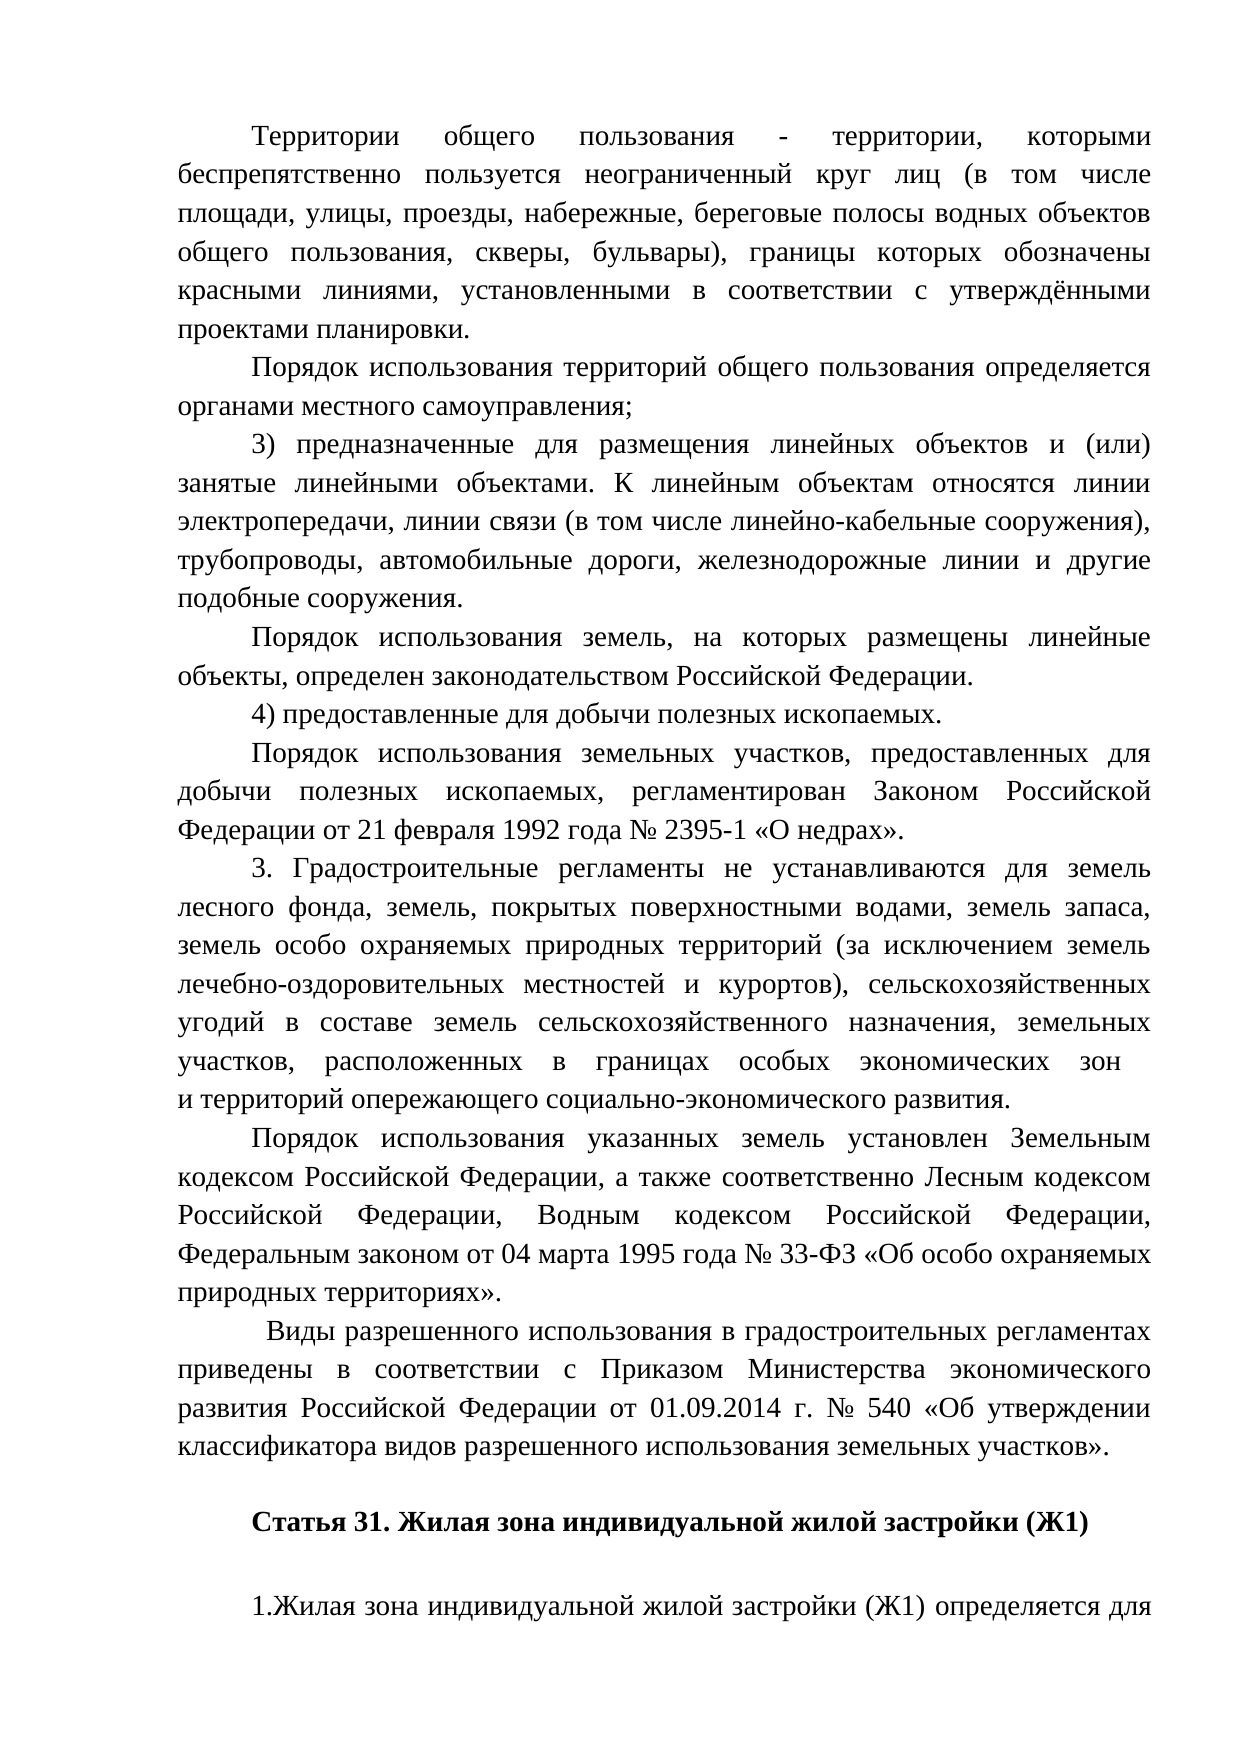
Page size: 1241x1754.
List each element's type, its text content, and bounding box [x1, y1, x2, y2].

text Порядок использования территорий общего пользования определяется органами местного самоуправления; [177, 349, 1152, 421]
text 3. Градостроительные регламенты не устанавливаются для земель лесного фонда, земель, покрытых поверхностными водами, земель запаса, земель особо охраняемых природных территорий (за исключением земель лечебно-оздоровительных местностей и курортов), сельскохозяйственных угодий в составе земель сельскохозяйственного назначения, земельных участков, расположенных в границах особых экономических зон и территорий опережающего социально-экономического развития. [177, 850, 1152, 1115]
text 4) предоставленные для добычи полезных ископаемых. [177, 696, 1152, 730]
subtitle Статья 31. Жилая зона индивидуальной жилой застройки (Ж1) [177, 1504, 1152, 1538]
text 3) предназначенные для размещения линейных объектов и (или) занятые линейными объектами. К линейным объектам относятся линии электропередачи, линии связи (в том числе линейно-кабельные сооружения), трубопроводы, автомобильные дороги, железнодорожные линии и другие подобные сооружения. [177, 426, 1152, 614]
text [177, 1588, 1152, 1621]
text Порядок использования указанных земель установлен Земельным кодексом Российской Федерации, а также соответственно Лесным кодексом Российской Федерации, Водным кодексом Российской Федерации, Федеральным законом от 04 марта 1995 года № 33-ФЗ «Об особо охраняемых природных территориях». [177, 1120, 1152, 1308]
text Территории общего пользования - территории, которыми беспрепятственно пользуется неограниченный круг лиц (в том числе площади, улицы, проезды, набережные, береговые полосы водных объектов общего пользования, скверы, бульвары), границы которых обозначены красными линиями, установленными в соответствии с утверждёнными проектами планировки. [177, 118, 1152, 344]
text Порядок использования земельных участков, предоставленных для добычи полезных ископаемых, регламентирован Законом Российской Федерации от 21 февраля 1992 года № 2395-1 «О недрах». [177, 735, 1152, 845]
text Порядок использования земель, на которых размещены линейные объекты, определен законодательством Российской Федерации. [177, 619, 1152, 691]
text Виды разрешенного использования в градостроительных регламентах приведены в соответствии с Приказом Министерства экономического развития Российской Федерации от 01.09.2014 г. № 540 «Об утверждении классификатора видов разрешенного использования земельных участков». [177, 1313, 1152, 1462]
